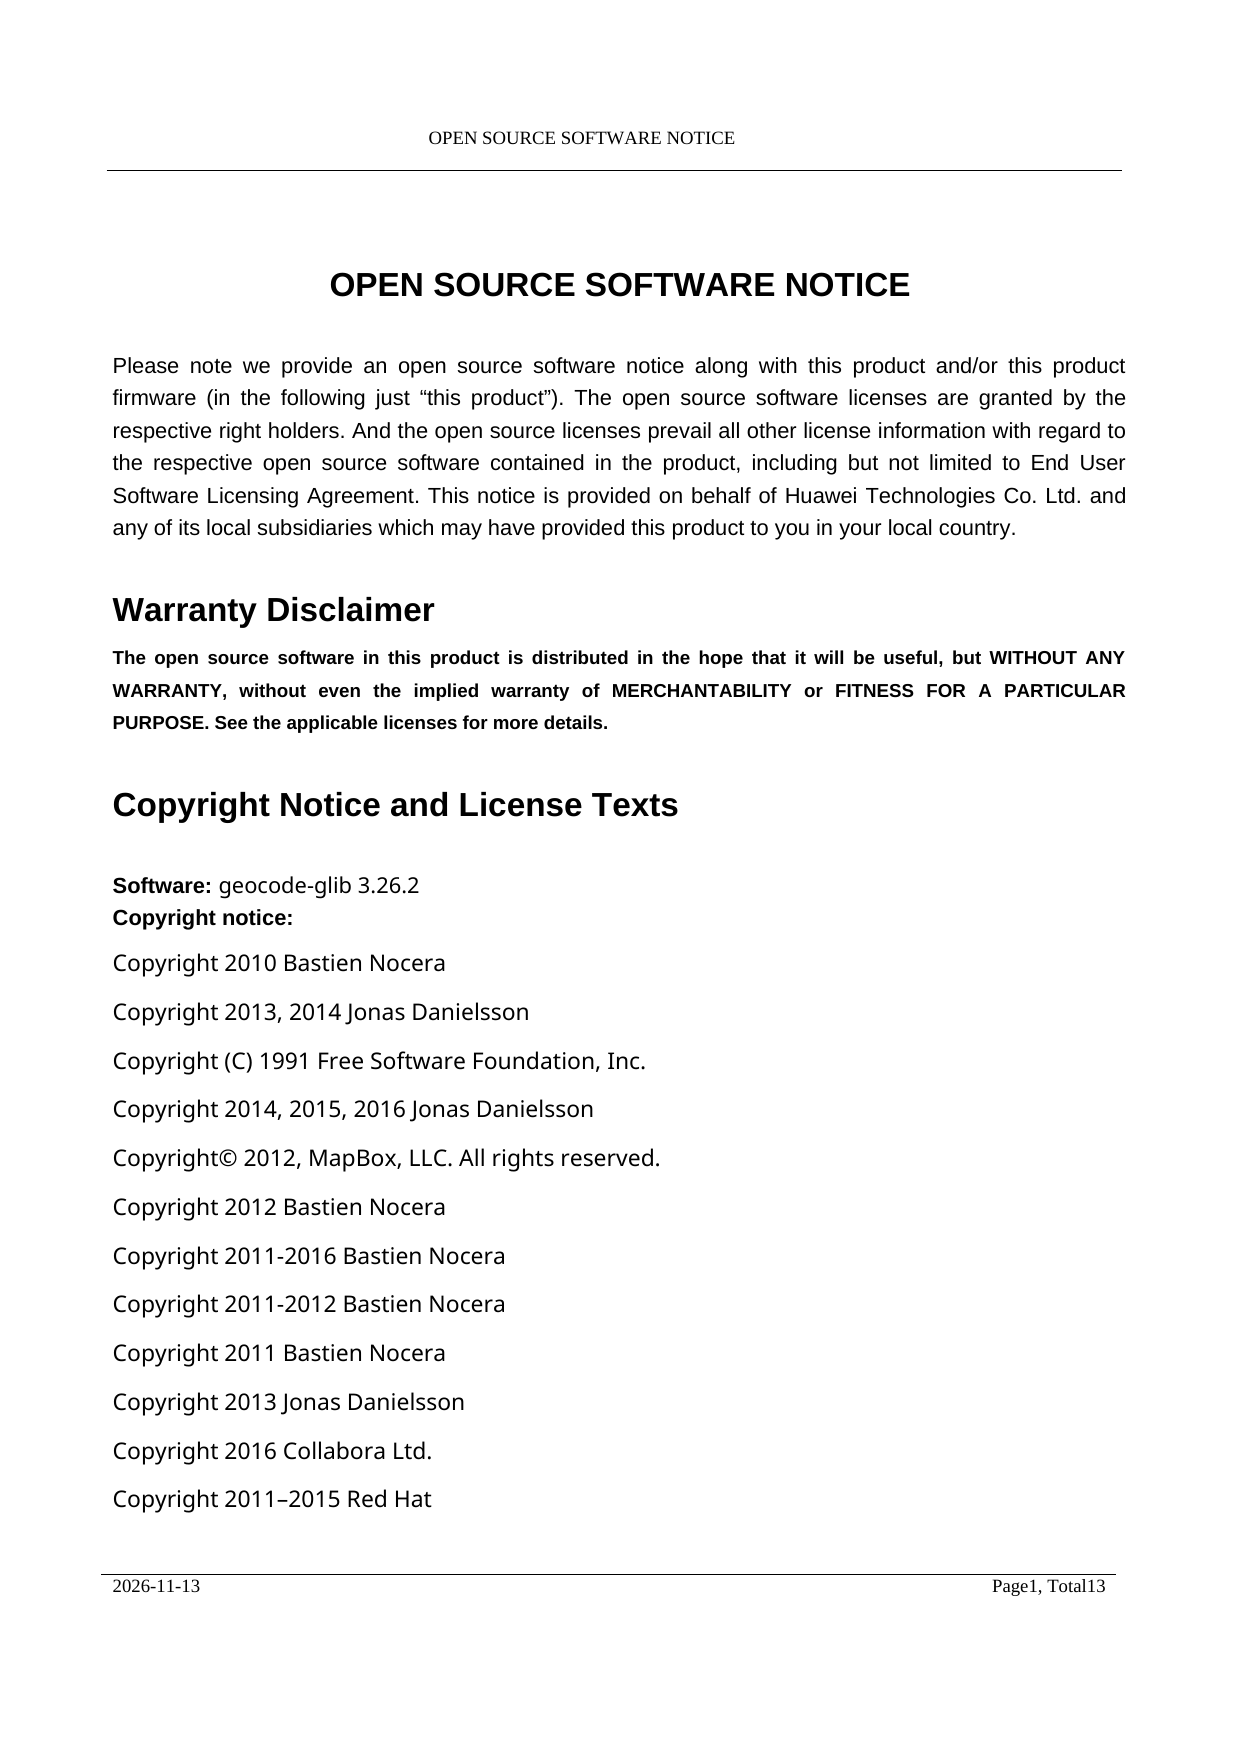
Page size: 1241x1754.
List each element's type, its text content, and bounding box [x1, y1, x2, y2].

text Software: geocode-glib 3.26.2 [112, 869, 1128, 901]
text Copyright notice: [112, 901, 1128, 934]
text OPEN SOURCE SOFTWARE NOTICE [112, 251, 1128, 316]
text Please note we provide an open source software notice along with this product and/or this product firmware (in the following just “this product”). The open source software licenses are granted by the respective right holders. And the open source licenses prevail all other license information with regard to the respective open source software contained in the product, including but not limited to End User Software Licensing Agreement. This notice is provided on behalf of Huawei Technologies Co. Ltd. and any of its local subsidiaries which may have provided this product to you in your local country. [112, 349, 1128, 544]
text Warranty Disclaimer [112, 576, 1128, 641]
text Copyright Notice and License Texts [112, 771, 1128, 836]
text Copyright 2010 Bastien Nocera Copyright 2013, 2014 Jonas Danielsson Copyright (C) 1991 Free Software Foundation, Inc. Copyright 2014, 2015, 2016 Jonas Danielsson Copyright© 2012, MapBox, LLC. All rights reserved. Copyright 2012 Bastien Nocera Copyright 2011-2016 Bastien Nocera Copyright 2011-2012 Bastien Nocera Copyright 2011 Bastien Nocera Copyright 2013 Jonas Danielsson Copyright 2016 Collabora Ltd. Copyright 2011–2015 Red Hat [112, 947, 1128, 1564]
text The open source software in this product is distributed in the hope that it will be useful, but WITHOUT ANY WARRANTY, without even the implied warranty of MERCHANTABILITY or FITNESS FOR A PARTICULAR PURPOSE. See the applicable licenses for more details. [112, 641, 1128, 739]
